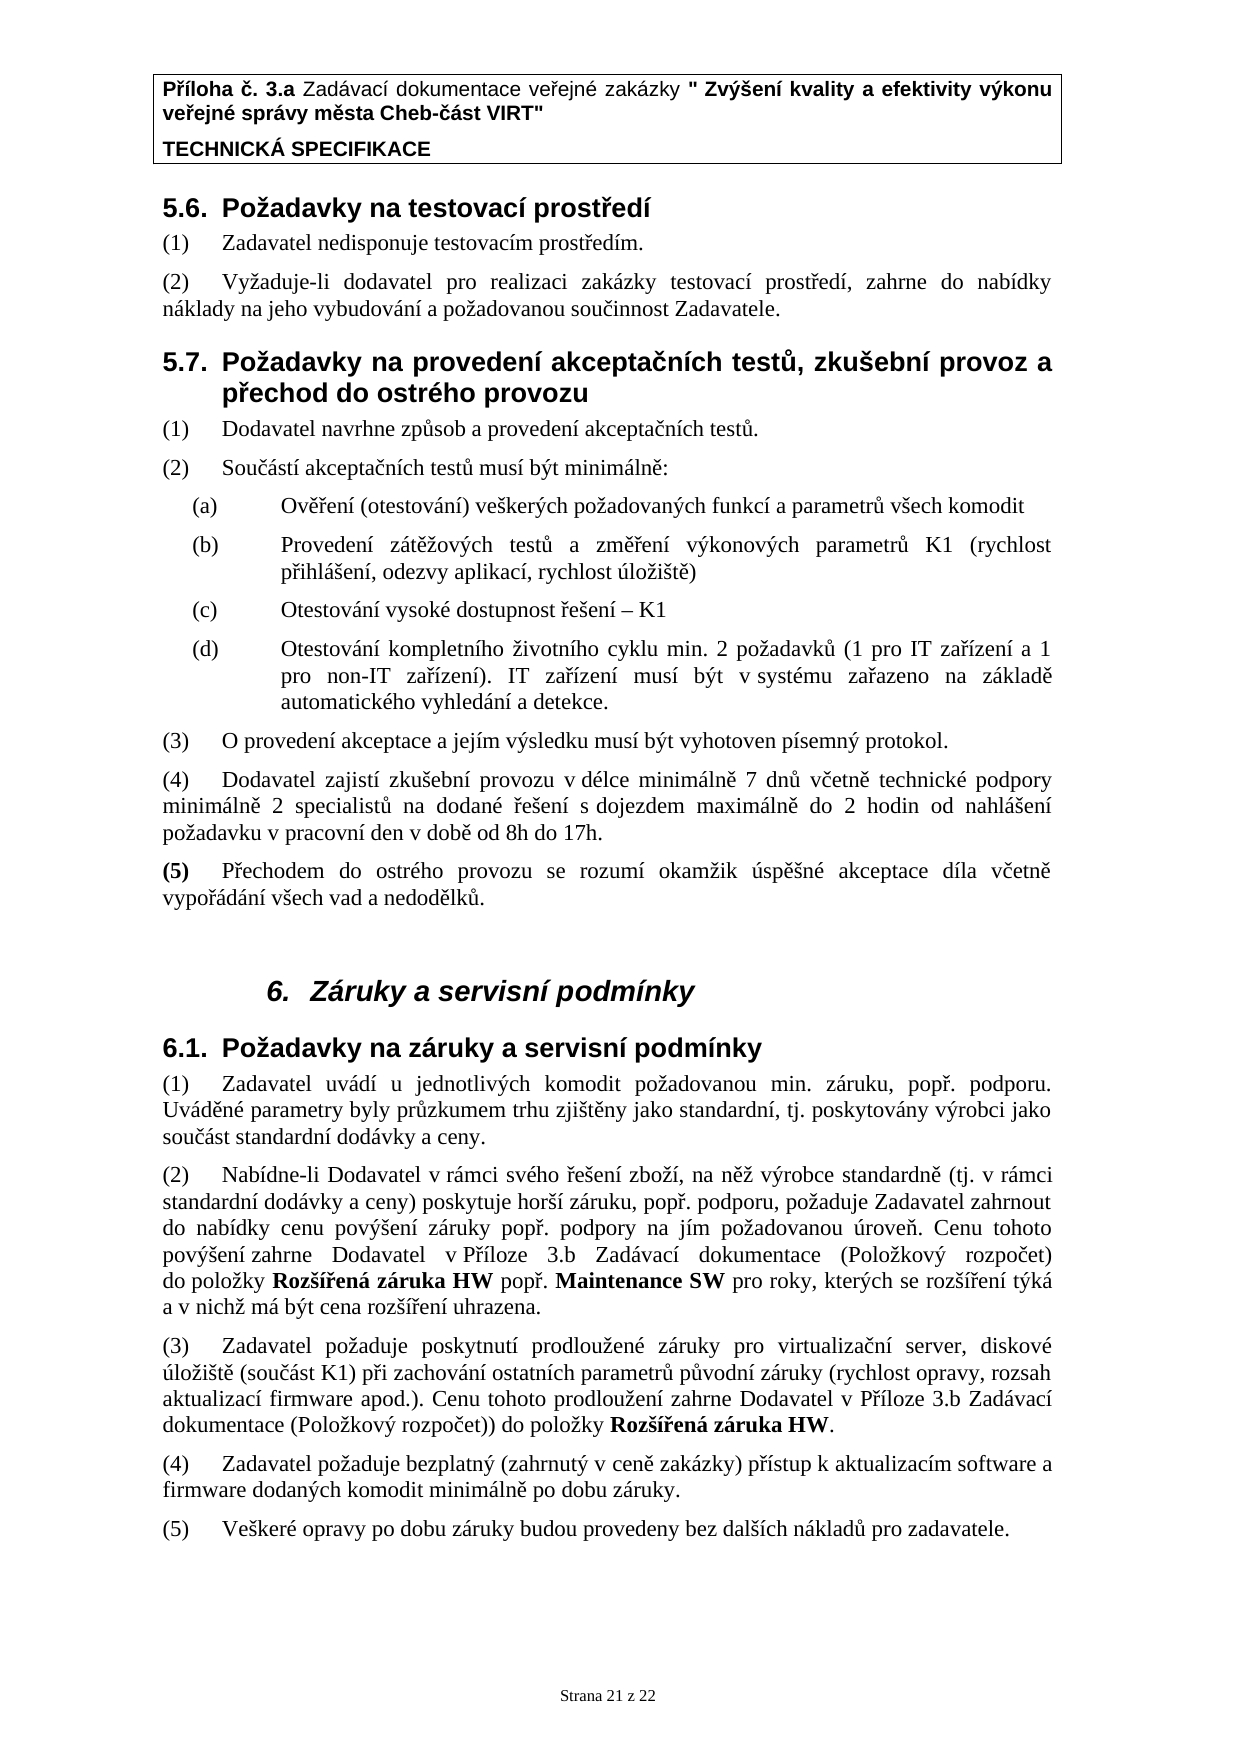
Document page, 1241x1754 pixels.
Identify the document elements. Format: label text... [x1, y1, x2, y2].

text Nabídne-li Dodavatel v rámci svého řešení zboží, na něž výrobce standardně (tj. v rámci standardní dodávky a ceny) poskytuje horší záruku, popř. podporu, požaduje Zadavatel zahrnout do nabídky cenu povýšení záruky popř. podpory na jím požadovanou úroveň. Cenu tohoto povýšení zahrne Dodavatel v Příloze 3.b Zadávací dokumentace (Položkový rozpočet) do položky Rozšířená záruka HW popř. Maintenance SW pro roky, kterých se rozšíření týká a v nichž má být cena rozšíření uhrazena. [162, 1162, 1053, 1320]
text Ověření (otestování) veškerých požadovaných funkcí a parametrů všech komodit [192, 492, 1053, 519]
text Součástí akceptačních testů musí být minimálně: [162, 454, 1053, 480]
text Veškeré opravy po dobu záruky budou provedeny bez dalších nákladů pro zadavatele. [162, 1515, 1053, 1542]
text Zadavatel uvádí u jednotlivých komodit požadovanou min. záruku, popř. podporu. Uváděné parametry byly průzkumem trhu zjištěny jako standardní, tj. poskytovány výrobci jako součást standardní dodávky a ceny. [162, 1070, 1053, 1149]
subtitle Záruky a servisní podmínky [266, 974, 1053, 1007]
text Otestování vysoké dostupnost řešení – K1 [192, 597, 1053, 623]
text Zadavatel požaduje poskytnutí prodloužené záruky pro virtualizační server, diskové úložiště (součást K1) při zachování ostatních parametrů původní záruky (rychlost opravy, rozsah aktualizací firmware apod.). Cenu tohoto prodloužení zahrne Dodavatel v Příloze 3.b Zadávací dokumentace (Položkový rozpočet)) do položky Rozšířená záruka HW. [162, 1332, 1053, 1438]
subtitle Požadavky na záruky a servisní podmínky [162, 1032, 1053, 1064]
text Provedení zátěžových testů a změření výkonových parametrů K1 (rychlost přihlášení, odezvy aplikací, rychlost úložiště) [192, 531, 1053, 584]
subtitle Požadavky na provedení akceptačních testů, zkušební provoz a přechod do ostrého provozu [162, 346, 1053, 408]
text Zadavatel nedisponuje testovacím prostředím. [162, 229, 1053, 256]
subtitle Požadavky na testovací prostředí [162, 192, 1053, 223]
text Otestování kompletního životního cyklu min. 2 požadavků (1 pro IT zařízení a 1 pro non-IT zařízení). IT zařízení musí být v systému zařazeno na základě automatického vyhledání a detekce. [192, 635, 1053, 714]
text Vyžaduje-li dodavatel pro realizaci zakázky testovací prostředí, zahrne do nabídky náklady na jeho vybudování a požadovanou součinnost Zadavatele. [162, 268, 1053, 321]
text Dodavatel navrhne způsob a provedení akceptačních testů. [162, 415, 1053, 441]
text O provedení akceptace a jejím výsledku musí být vyhotoven písemný protokol. [162, 727, 1053, 753]
text Zadavatel požaduje bezplatný (zahrnutý v ceně zakázky) přístup k aktualizacím software a firmware dodaných komodit minimálně po dobu záruky. [162, 1450, 1053, 1503]
text Přechodem do ostrého provozu se rozumí okamžik úspěšné akceptace díla včetně vypořádání všech vad a nedodělků. [162, 857, 1053, 910]
text Dodavatel zajistí zkušební provozu v délce minimálně 7 dnů včetně technické podpory minimálně 2 specialistů na dodané řešení s dojezdem maximálně do 2 hodin od nahlášení požadavku v pracovní den v době od 8h do 17h. [162, 766, 1053, 845]
